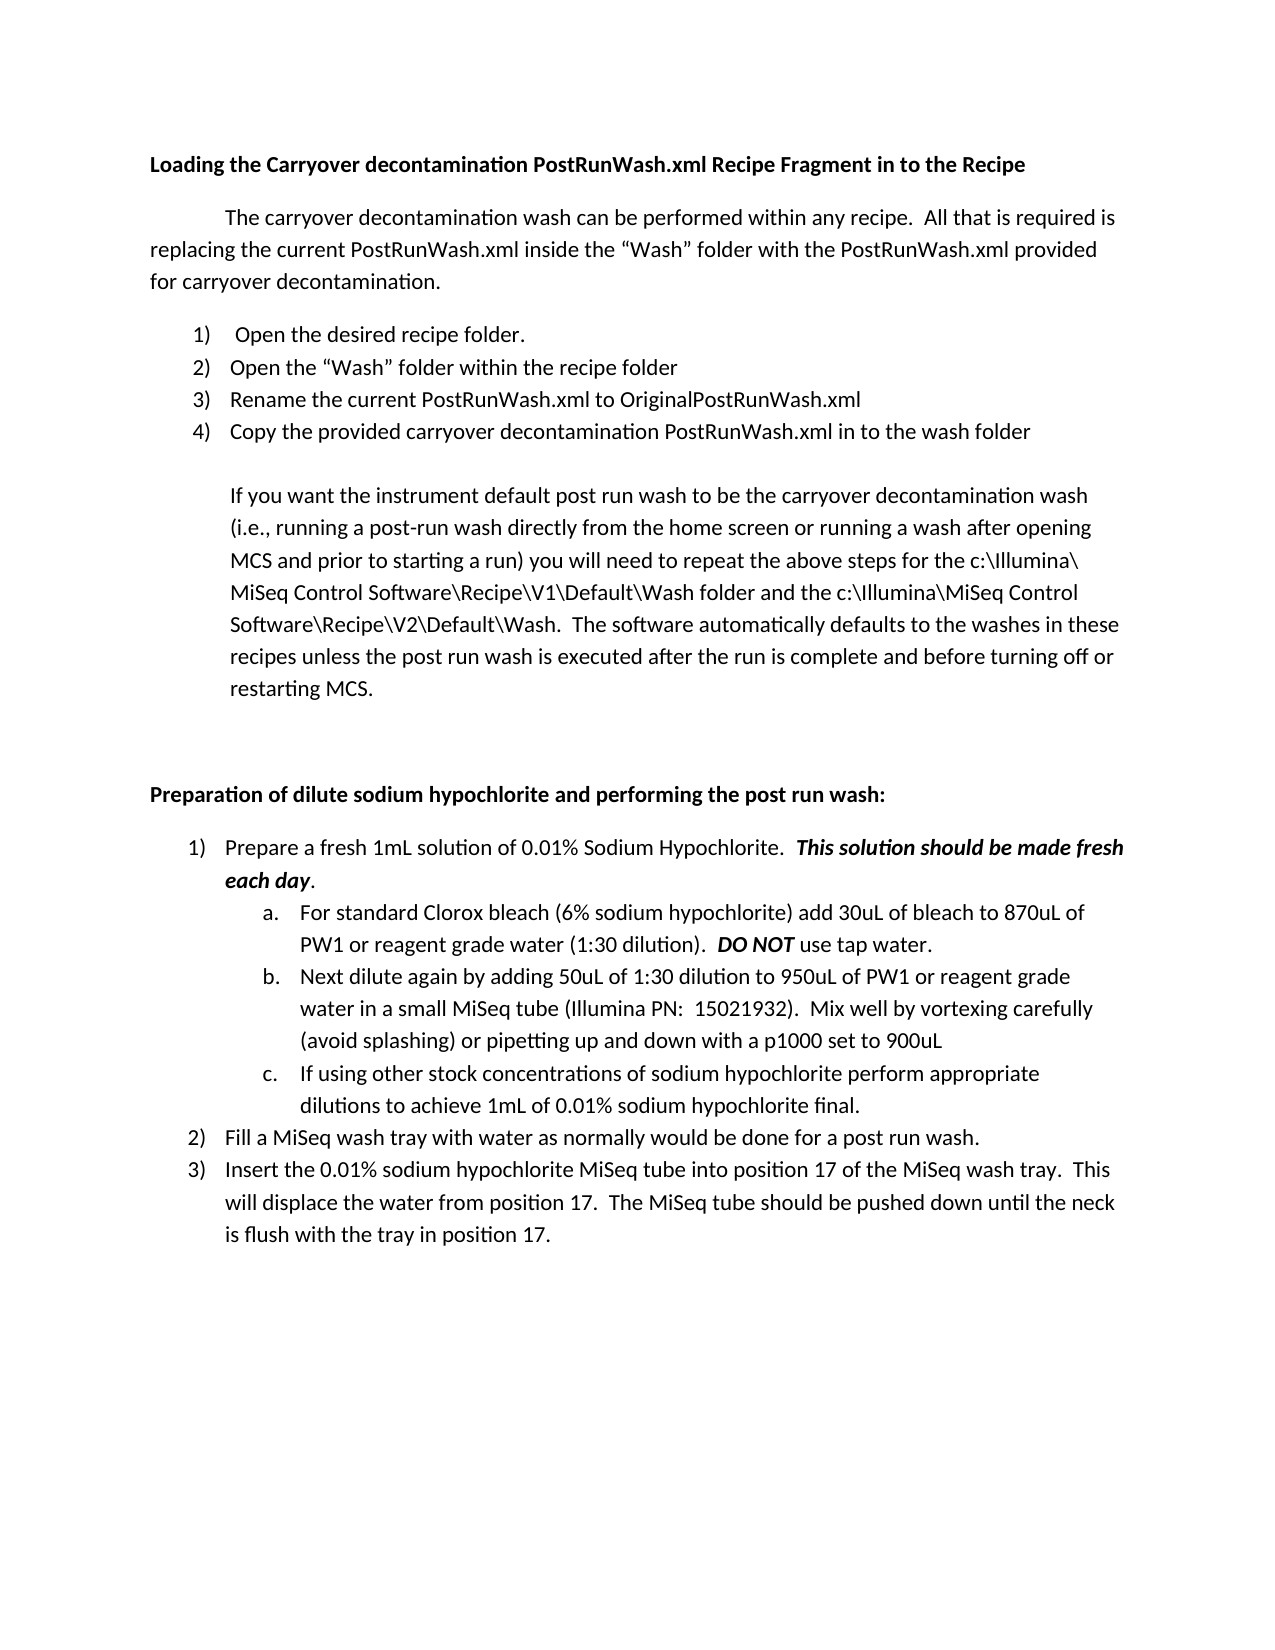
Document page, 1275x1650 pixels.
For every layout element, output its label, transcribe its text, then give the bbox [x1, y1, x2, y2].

text Loading the Carryover decontamination PostRunWash.xml Recipe Fragment in to the Recipe [150, 150, 1125, 178]
list Next dilute again by adding 50uL of 1:30 dilution to 950uL of PW1 or reagent grade water in a small MiSeq tube (Illumina PN: 15021932). Mix well by vortexing carefully (avoid splashing) or pipetting up and down with a p1000 set to 900uL [262, 962, 1125, 1055]
list Open the “Wash” folder within the recipe folder [192, 353, 1125, 381]
list If you want the instrument default post run wash to be the carryover decontamination wash (i.e., running a post-run wash directly from the home screen or running a wash after opening MCS and prior to starting a run) you will need to repeat the above steps for the c:\Illumina\MiSeq Control Software\Recipe\V1\Default\Wash folder and the c:\Illumina\MiSeq Control Software\Recipe\V2\Default\Wash. The software automatically defaults to the washes in these recipes unless the post run wash is executed after the run is complete and before turning off or restarting MCS. [230, 481, 1125, 702]
list Copy the provided carryover decontamination PostRunWash.xml in to the wash folder [192, 417, 1125, 445]
list Fill a MiSeq wash tray with water as normally would be done for a post run wash. [187, 1123, 1125, 1151]
text The carryover decontamination wash can be performed within any recipe. All that is required is replacing the current PostRunWash.xml inside the “Wash” folder with the PostRunWash.xml provided for carryover decontamination. [150, 203, 1125, 295]
list Prepare a fresh 1mL solution of 0.01% Sodium Hypochlorite. This solution should be made fresh each day. [187, 833, 1125, 894]
list Rename the current PostRunWash.xml to OriginalPostRunWash.xml [192, 385, 1125, 413]
list For standard Clorox bleach (6% sodium hypochlorite) add 30uL of bleach to 870uL of PW1 or reagent grade water (1:30 dilution). DO NOT use tap water. [262, 898, 1125, 958]
list Insert the 0.01% sodium hypochlorite MiSeq tube into position 17 of the MiSeq wash tray. This will displace the water from position 17. The MiSeq tube should be pushed down until the neck is flush with the tray in position 17. [187, 1155, 1125, 1248]
list Open the desired recipe folder. [192, 320, 1125, 348]
text Preparation of dilute sodium hypochlorite and performing the post run wash: [150, 781, 1125, 808]
list If using other stock concentrations of sodium hypochlorite perform appropriate dilutions to achieve 1mL of 0.01% sodium hypochlorite final. [262, 1059, 1125, 1119]
